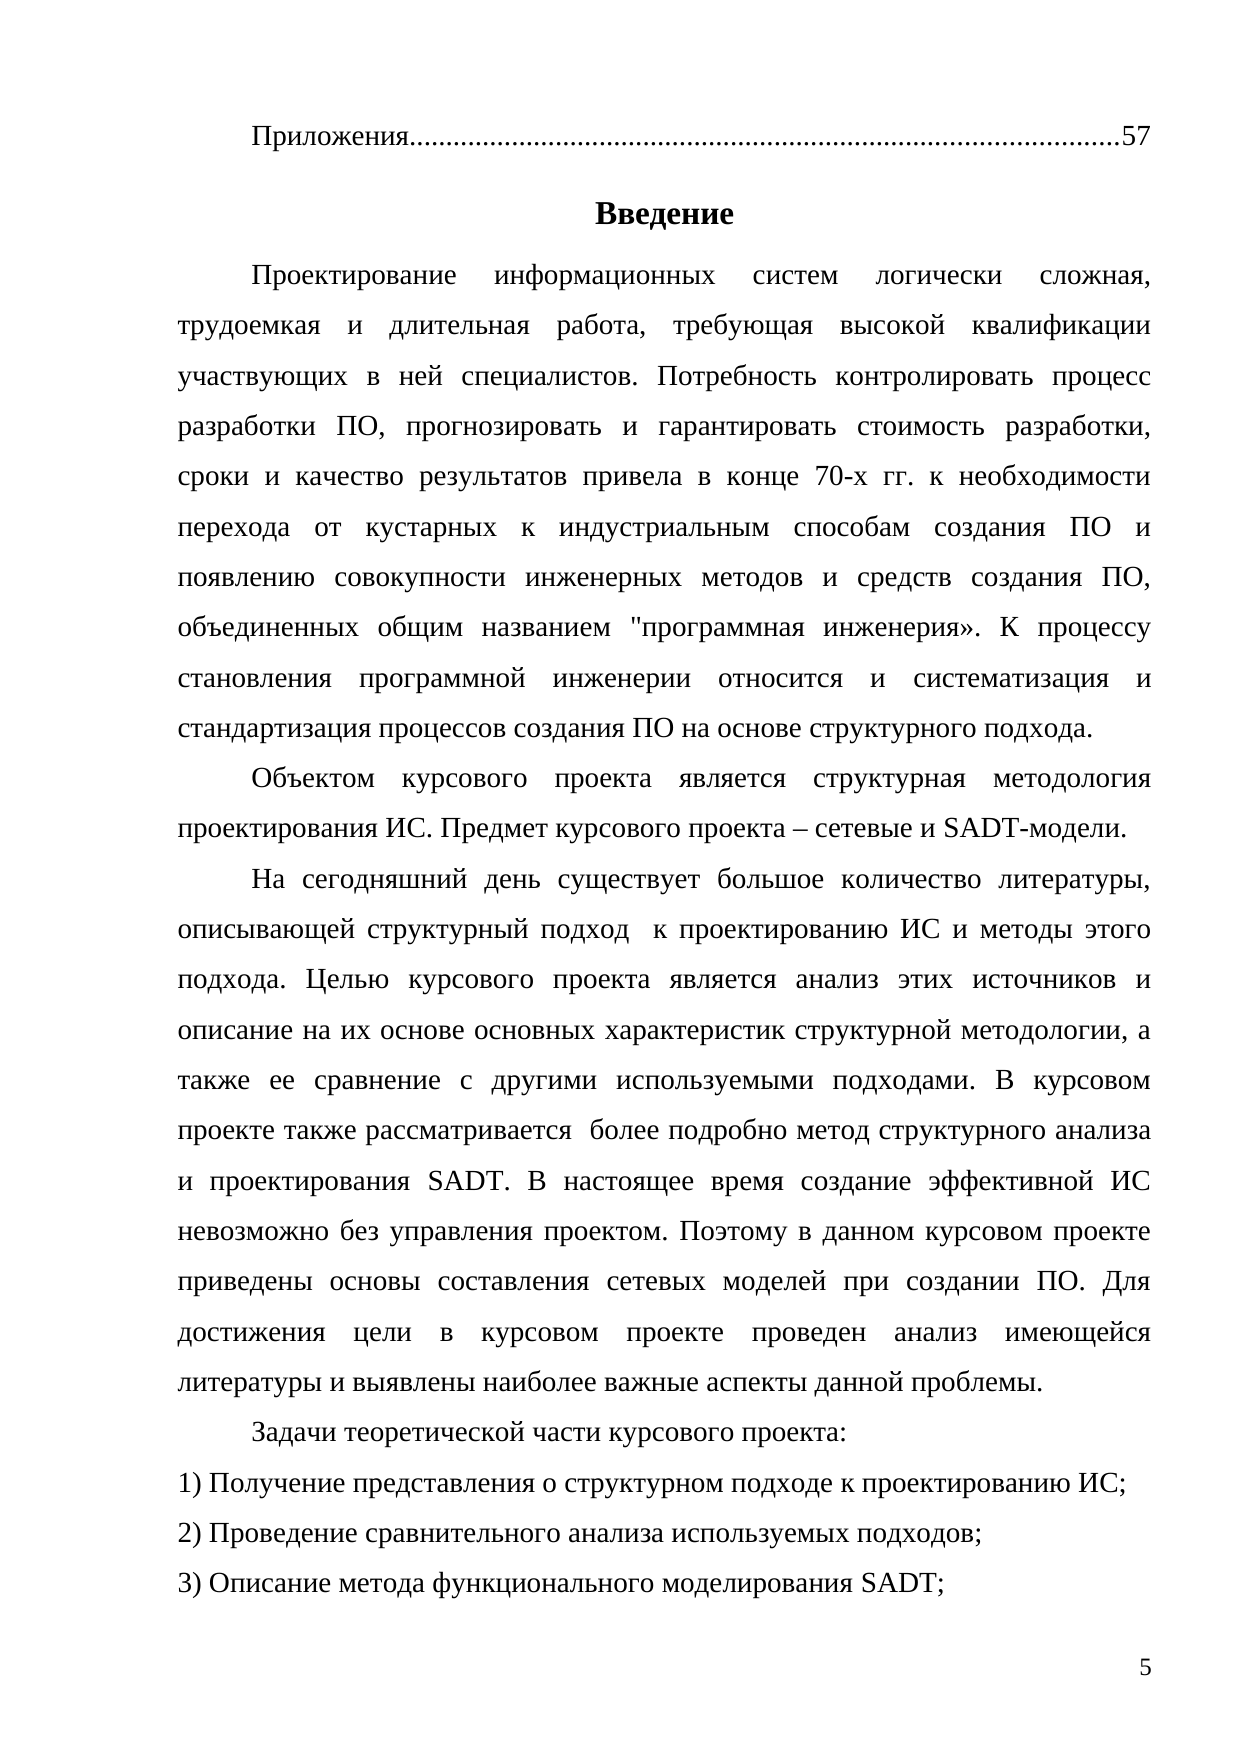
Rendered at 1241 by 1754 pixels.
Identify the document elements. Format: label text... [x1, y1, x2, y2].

subtitle Введение [177, 193, 1152, 232]
text Задачи теоретической части курсового проекта: [177, 1414, 1152, 1448]
text 2) Проведение сравнительного анализа используемых подходов; [177, 1515, 1152, 1548]
text 3) Описание метода функционального моделирования SADT; [177, 1565, 1152, 1599]
text Приложения. 57 [177, 118, 1152, 152]
text Проектирование информационных систем логически сложная, трудоемкая и длительная работа, требующая высокой квалификации участвующих в ней специалистов. Потребность контролировать процесс разработки ПО, прогнозировать и гарантировать стоимость разработки, сроки и качество результатов привела в конце 70-х гг. к необходимости перехода от кустарных к индустриальным способам создания ПО и появлению совокупности инженерных методов и средств создания ПО, объединенных общим названием "программная инженерия». К процессу становления программной инженерии относится и систематизация и стандартизация процессов создания ПО на основе структурного подхода. [177, 257, 1152, 743]
text На сегодняшний день существует большое количество литературы, описывающей структурный подход к проектированию ИС и методы этого подхода. Целью курсового проекта является анализ этих источников и описание на их основе основных характеристик структурной методологии, а также ее сравнение с другими используемыми подходами. В курсовом проекте также рассматривается более подробно метод структурного анализа и проектирования SADT. В настоящее время создание эффективной ИС невозможно без управления проектом. Поэтому в данном курсовом проекте приведены основы составления сетевых моделей при создании ПО. Для достижения цели в курсовом проекте проведен анализ имеющейся литературы и выявлены наиболее важные аспекты данной проблемы. [177, 861, 1152, 1398]
text 1) Получение представления о структурном подходе к проектированию ИС; [177, 1465, 1152, 1498]
text Объектом курсового проекта является структурная методология проектирования ИС. Предмет курсового проекта – сетевые и SADT-модели. [177, 760, 1152, 844]
